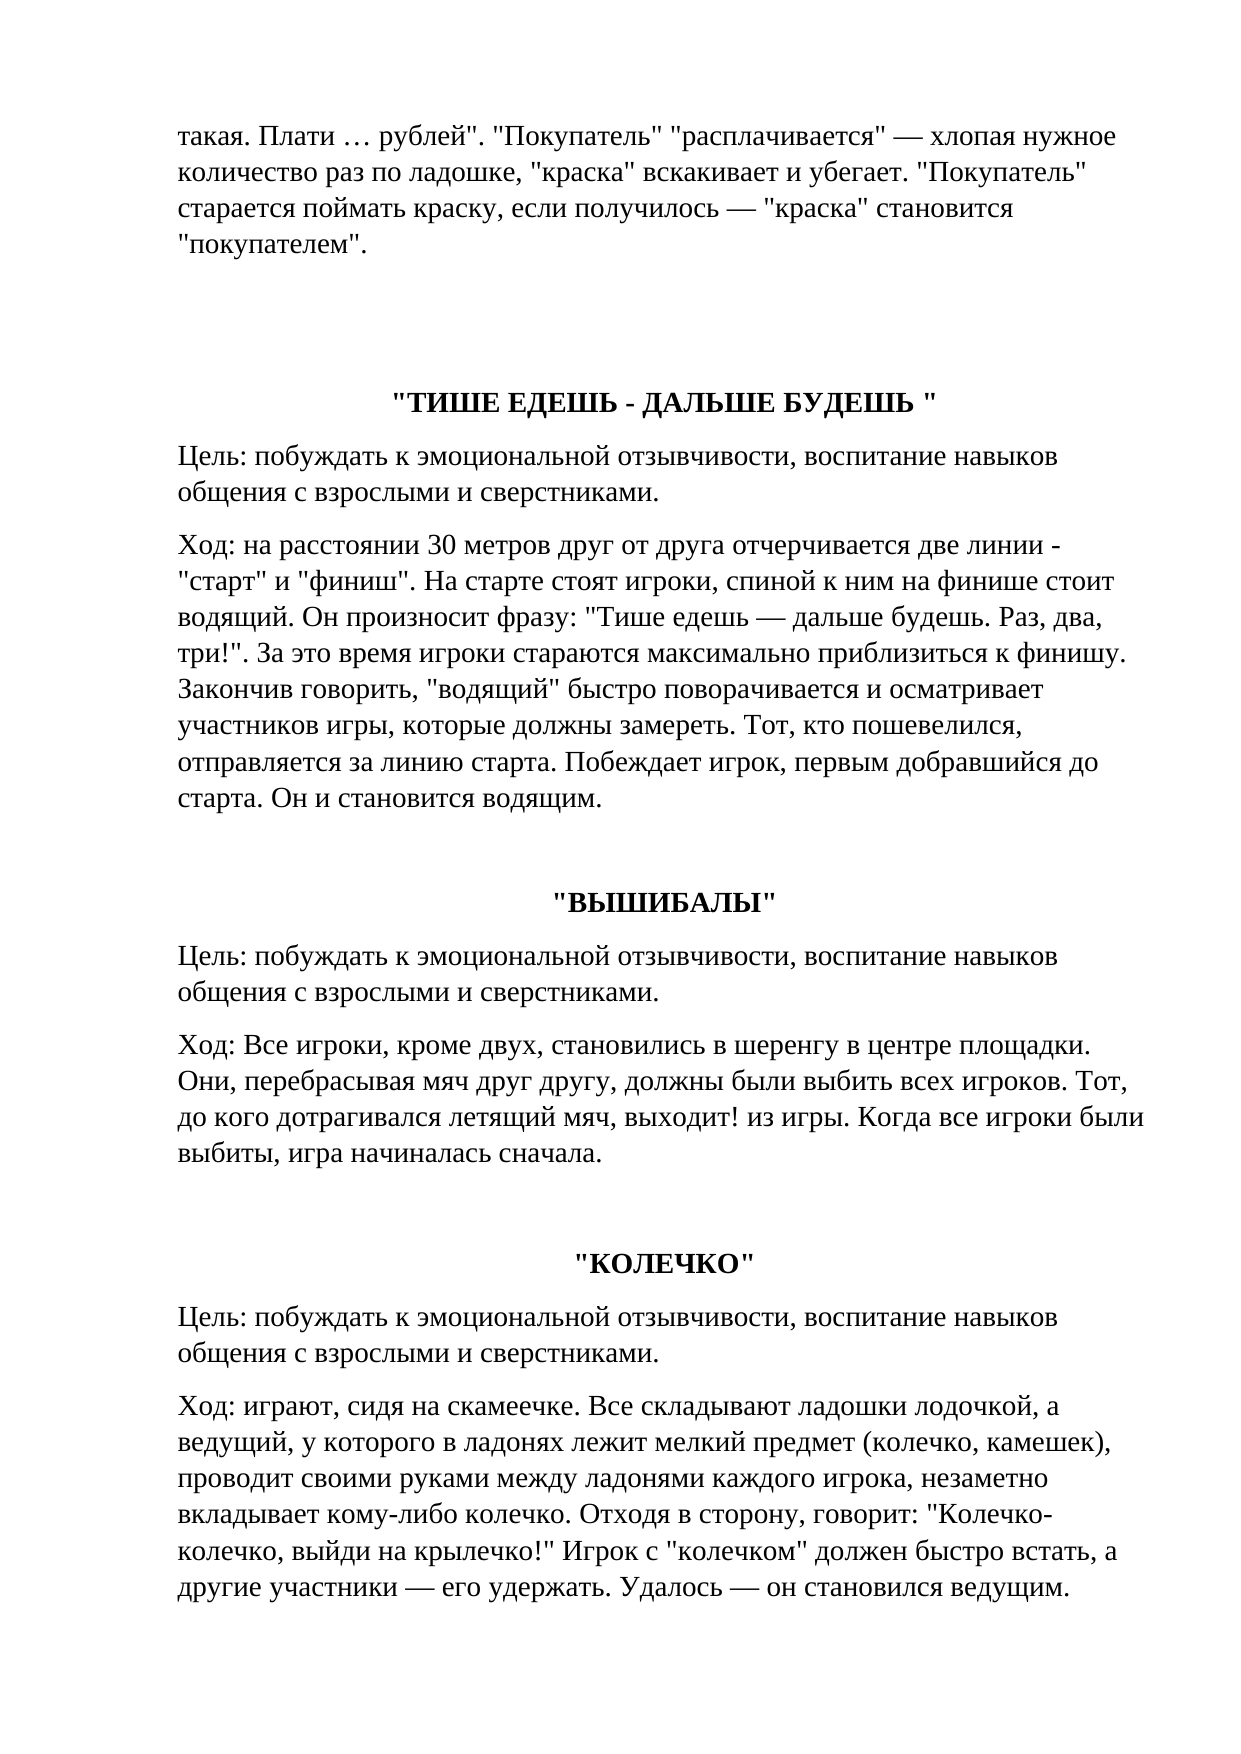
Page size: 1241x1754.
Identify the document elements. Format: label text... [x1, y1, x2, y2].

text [177, 118, 1152, 260]
text Цель: побуждать к эмоциональной отзывчивости, воспитание навыков общения с взрослыми и сверстниками. [177, 1299, 1152, 1369]
text Ход: на расстоянии 30 метров друг от друга отчерчивается две линии - "старт" и "финиш". На старте стоят игроки, спиной к ним на финише стоит водящий. Он произносит фразу: "Тише едешь — дальше будешь. Раз, два, три!". За это время игроки стараются максимально приблизиться к финишу. Закончив говорить, "водящий" быстро поворачивается и осматривает участников игры, которые должны замереть. Тот, кто пошевелился, отправляется за линию старта. Побеждает игрок, первым добравшийся до старта. Он и становится водящим. [177, 527, 1152, 813]
text Ход: играют, сидя на скамеечке. Все складывают ладошки лодочкой, а ведущий, у которого в ладонях лежит мелкий предмет (колечко, камешек), проводит своими руками между ладонями каждого игрока, незаметно вкладывает кому-либо колечко. Отходя в сторону, говорит: "Колечко-колечко, выйди на крылечко!" Игрок с "колечком" должен быстро встать, а другие участники — его удержать. Удалось — он становился ведущим. [177, 1388, 1152, 1602]
text Ход: Все игроки, кроме двух, становились в шеренгу в центре площадки. Они, перебрасывая мяч друг другу, должны были выбить всех игроков. Тот, до кого дотрагивался летящий мяч, выходит! из игры. Когда все игроки были выбиты, игра начиналась сначала. [177, 1027, 1152, 1169]
text "КОЛЕЧКО" [177, 1246, 1152, 1280]
text "ВЫШИБАЛЫ" [177, 885, 1152, 919]
text Цель: побуждать к эмоциональной отзывчивости, воспитание навыков общения с взрослыми и сверстниками. [177, 938, 1152, 1008]
text "ТИШЕ ЕДЕШЬ - ДАЛЬШЕ БУДЕШЬ " [177, 385, 1152, 418]
text Цель: побуждать к эмоциональной отзывчивости, воспитание навыков общения с взрослыми и сверстниками. [177, 438, 1152, 507]
